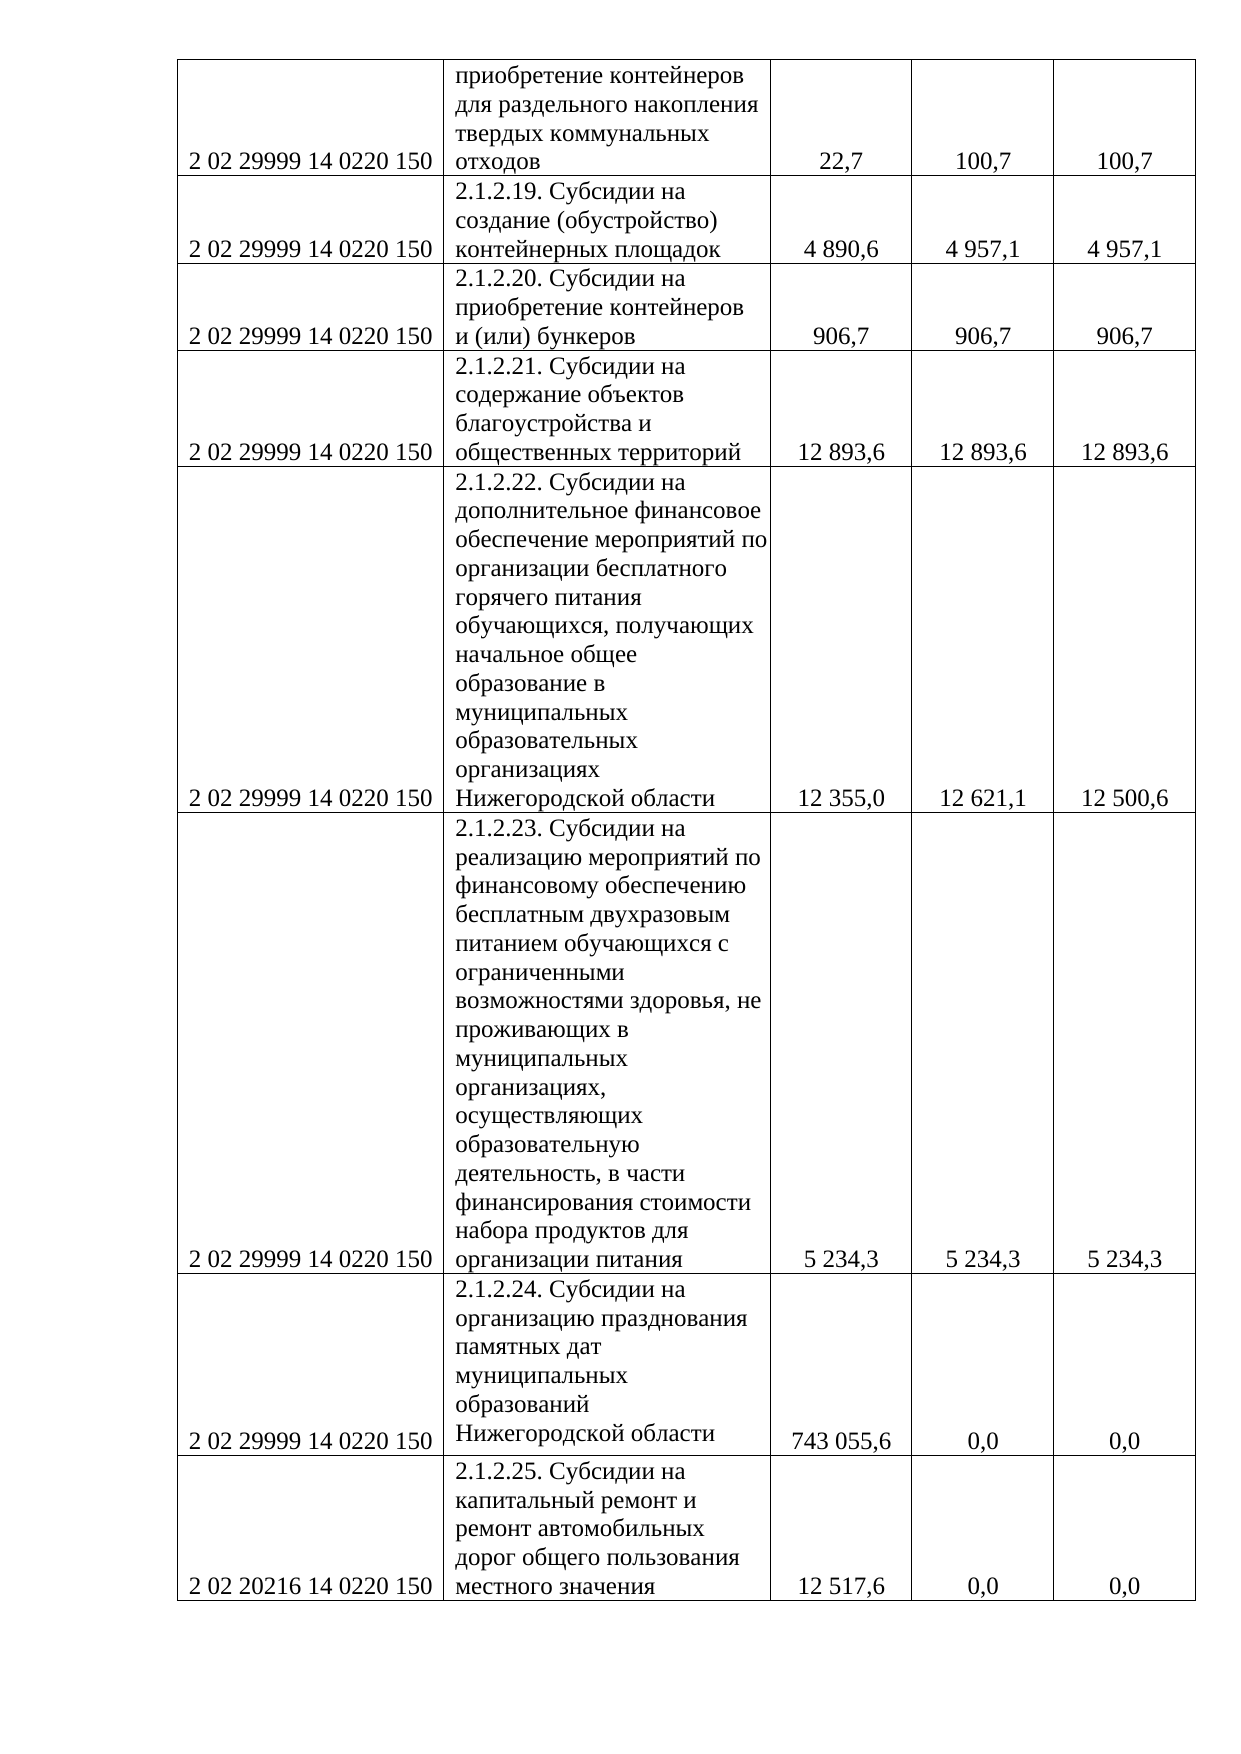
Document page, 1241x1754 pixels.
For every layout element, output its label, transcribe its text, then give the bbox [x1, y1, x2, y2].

table_cell 2 02 29999 14 0220 150 [178, 813, 443, 1273]
table_cell 0,0 [912, 1456, 1053, 1600]
table_cell 2 02 29999 14 0220 150 [178, 467, 443, 812]
table_cell 2.1.2.24. Субсидии на организацию празднования памятных дат муниципальных образований Нижегородской области [444, 1274, 770, 1455]
table_cell 12 893,6 [1054, 351, 1195, 466]
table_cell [178, 60, 443, 175]
table_cell 906,7 [912, 264, 1053, 350]
table_cell 2 02 29999 14 0220 150 [178, 351, 443, 466]
table_cell 2.1.2.23. Субсидии на реализацию мероприятий по финансовому обеспечению бесплатным двухразовым питанием обучающихся с ограниченными возможностями здоровья, не проживающих в муниципальных организациях, осуществляющих образовательную деятельность, в части финансирования стоимости набора продуктов для организации питания [444, 813, 770, 1273]
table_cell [444, 60, 770, 175]
table_cell 5 234,3 [771, 813, 911, 1273]
table_cell 4 957,1 [1054, 176, 1195, 262]
table_cell 2 02 20216 14 0220 150 [178, 1456, 443, 1600]
table_cell 4 957,1 [912, 176, 1053, 262]
table_cell 2.1.2.25. Субсидии на капитальный ремонт и ремонт автомобильных дорог общего пользования местного значения [444, 1456, 770, 1600]
table_cell 12 893,6 [771, 351, 911, 466]
table_cell 0,0 [1054, 1274, 1195, 1455]
table_cell 100,7 [912, 60, 1053, 175]
table_cell 12 500,6 [1054, 467, 1195, 812]
table_cell 22,7 [771, 60, 911, 175]
table_cell 5 234,3 [912, 813, 1053, 1273]
table_cell 12 517,6 [771, 1456, 911, 1600]
table_cell 906,7 [771, 264, 911, 350]
table_cell 2 02 29999 14 0220 150 [178, 1274, 443, 1455]
table_cell 4 890,6 [771, 176, 911, 262]
table_cell 2.1.2.19. Субсидии на создание (обустройство) контейнерных площадок [444, 176, 770, 262]
table_cell 2 02 29999 14 0220 150 [178, 264, 443, 350]
table_cell 12 893,6 [912, 351, 1053, 466]
table_cell 2.1.2.20. Субсидии на приобретение контейнеров и (или) бункеров [444, 264, 770, 350]
table_cell 0,0 [1054, 1456, 1195, 1600]
table_cell 906,7 [1054, 264, 1195, 350]
table_cell 100,7 [1054, 60, 1195, 175]
table_cell 2 02 29999 14 0220 150 [178, 176, 443, 262]
table_cell 0,0 [912, 1274, 1053, 1455]
table_cell 12 355,0 [771, 467, 911, 812]
table_cell 2.1.2.21. Субсидии на содержание объектов благоустройства и общественных территорий [444, 351, 770, 466]
table_cell 12 621,1 [912, 467, 1053, 812]
table_cell 743 055,6 [771, 1274, 911, 1455]
table_cell 2.1.2.22. Субсидии на дополнительное финансовое обеспечение мероприятий по организации бесплатного горячего питания обучающихся, получающих начальное общее образование в муниципальных образовательных организациях Нижегородской области [444, 467, 770, 812]
table_cell 5 234,3 [1054, 813, 1195, 1273]
